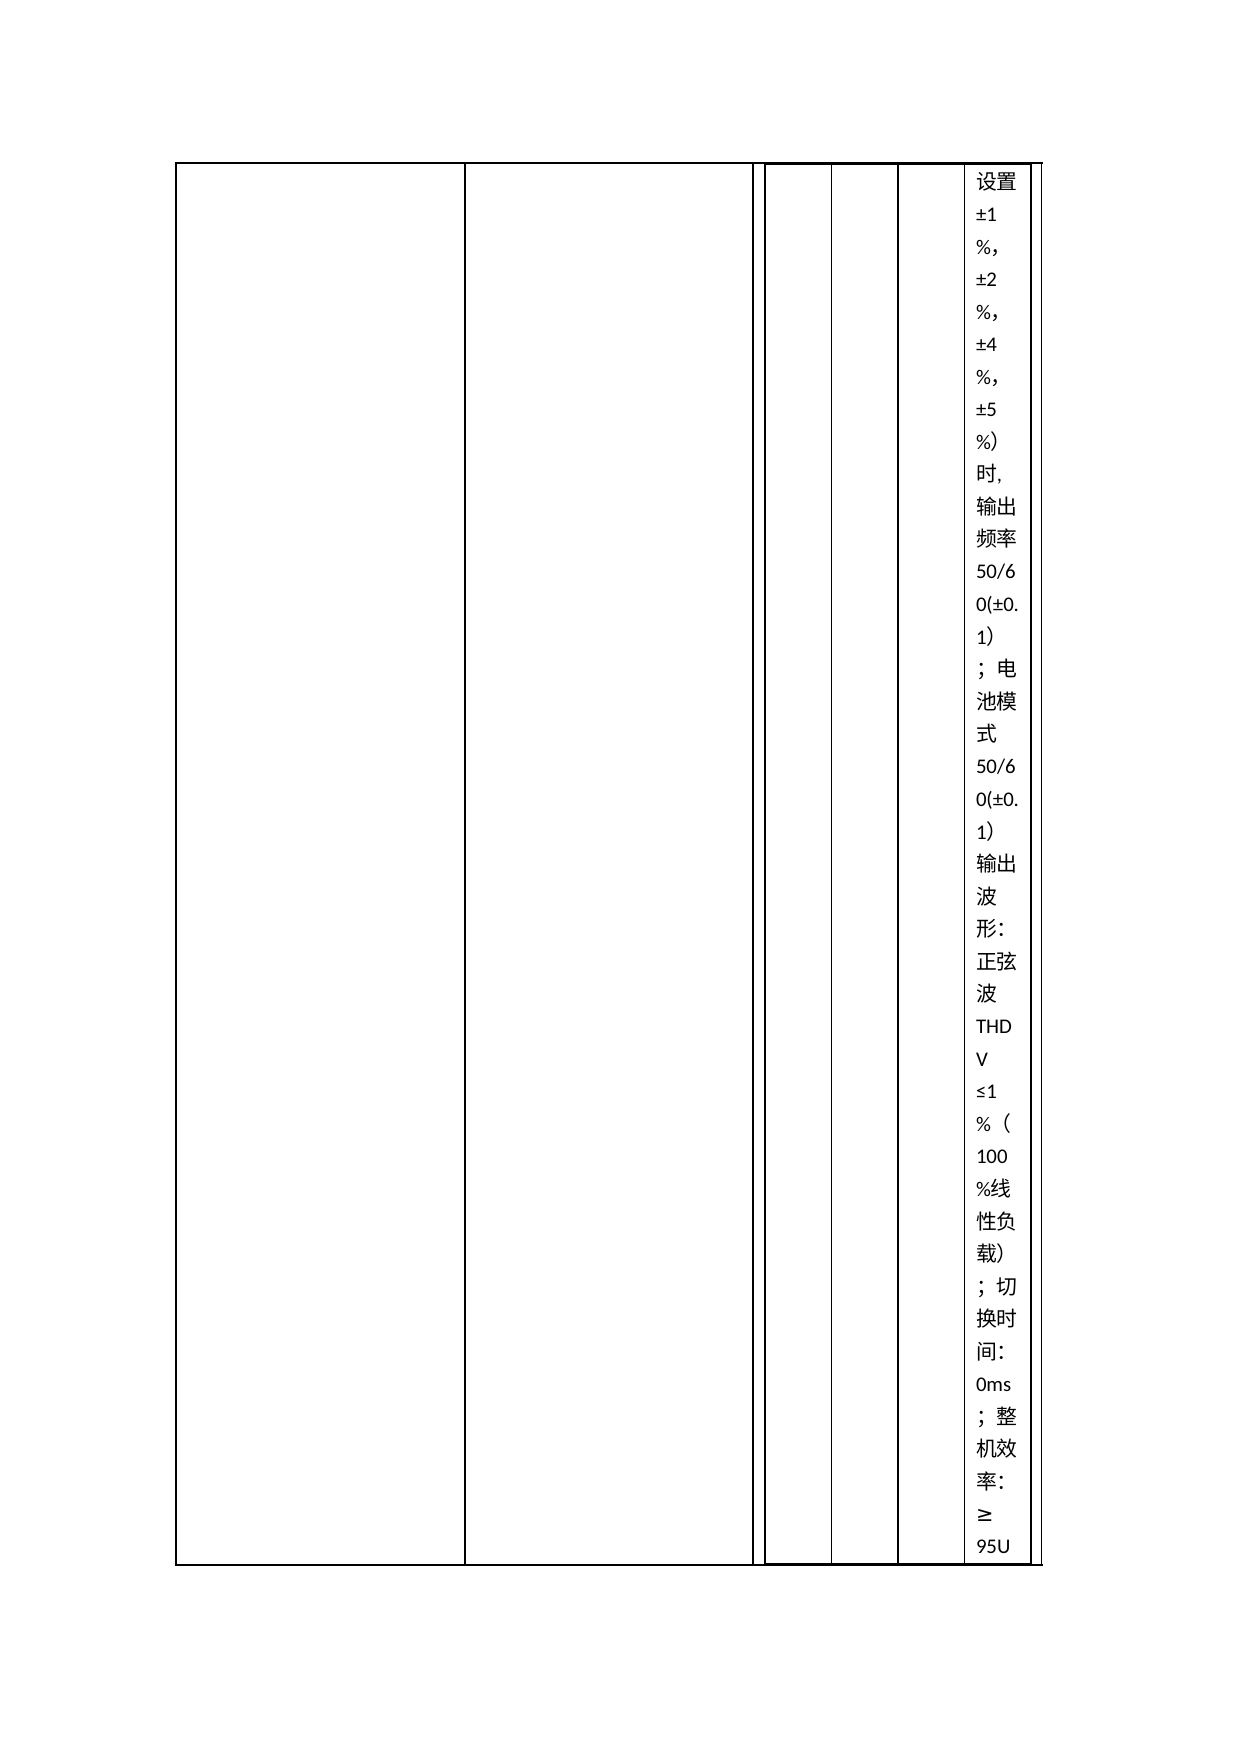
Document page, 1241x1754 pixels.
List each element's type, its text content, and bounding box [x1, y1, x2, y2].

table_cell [899, 165, 964, 1563]
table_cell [965, 165, 1030, 1563]
table_cell [177, 164, 464, 1564]
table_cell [754, 164, 764, 1564]
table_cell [1032, 164, 1041, 1564]
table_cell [832, 165, 897, 1563]
table_cell 1 [466, 164, 752, 1564]
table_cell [766, 165, 831, 1563]
